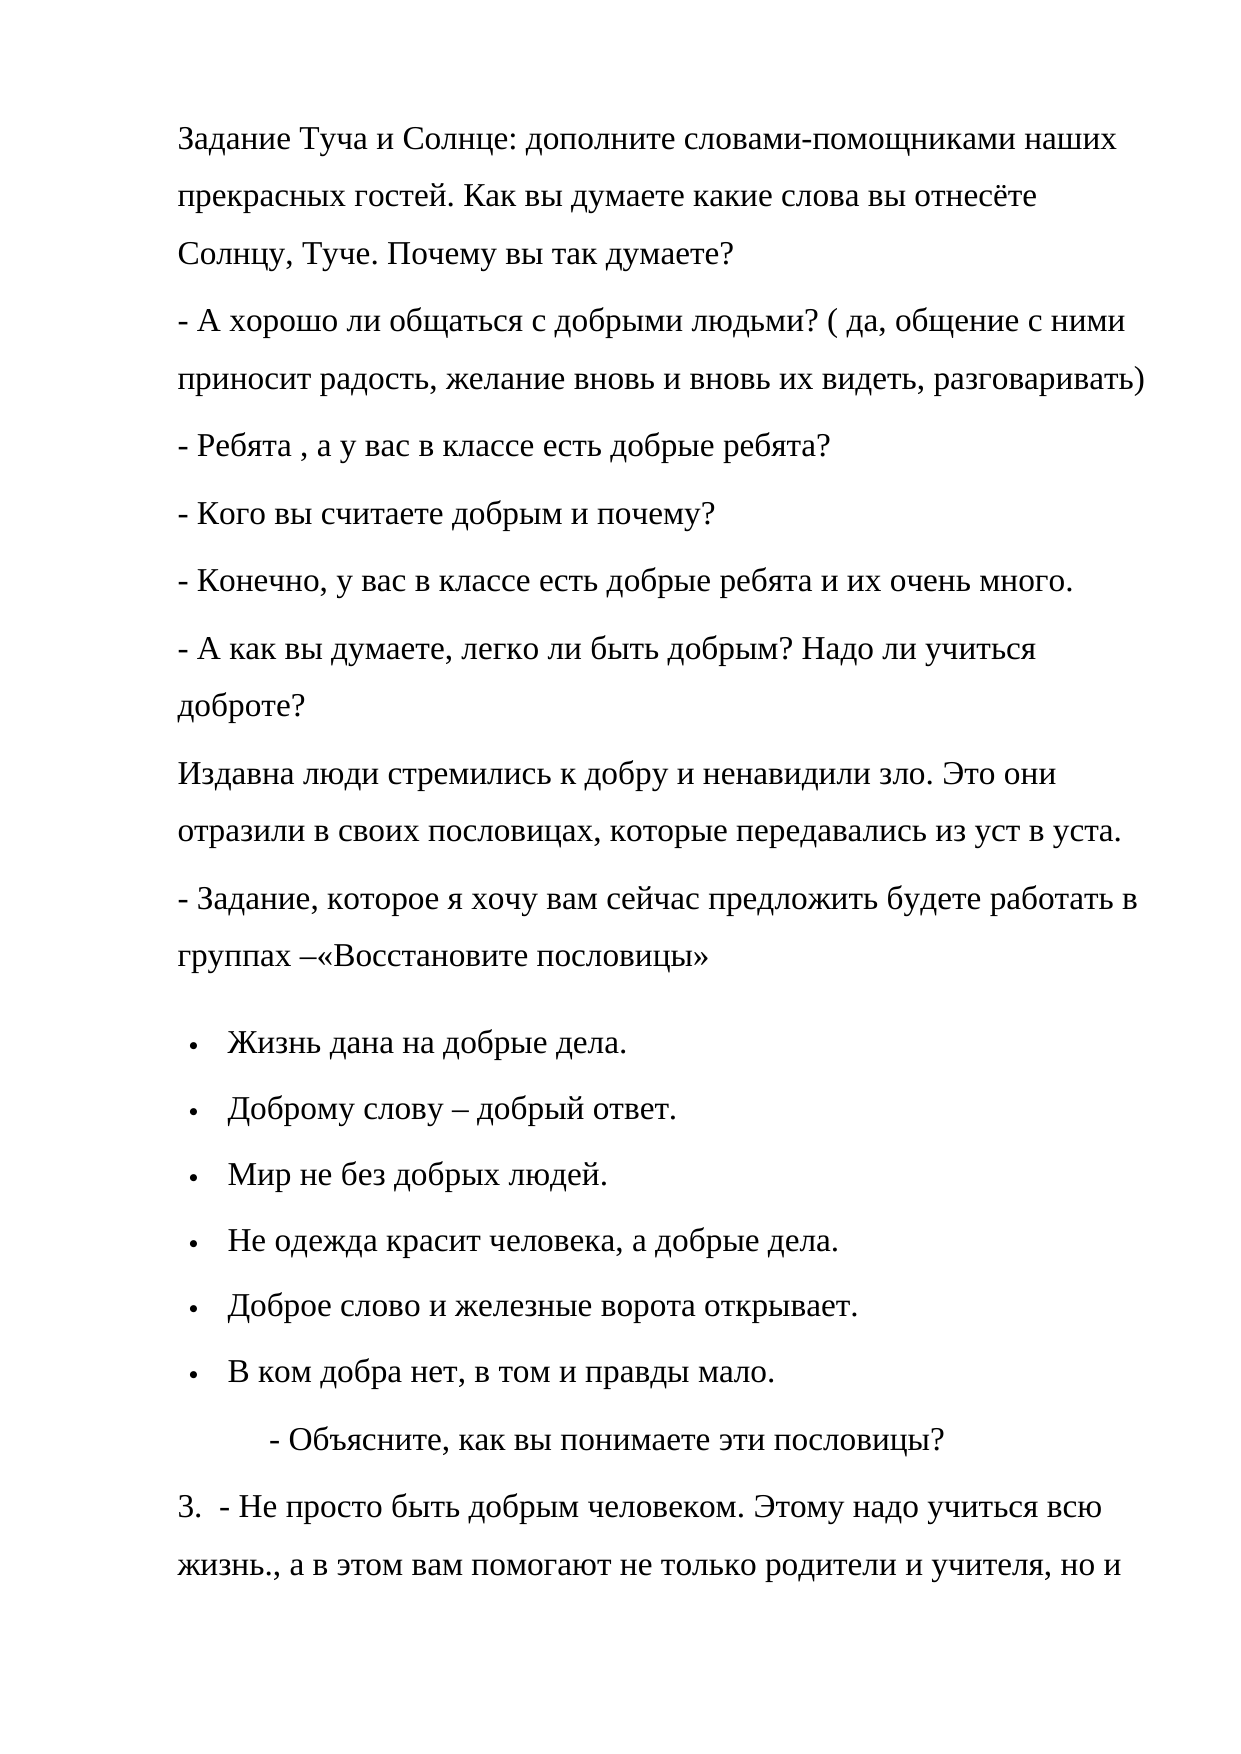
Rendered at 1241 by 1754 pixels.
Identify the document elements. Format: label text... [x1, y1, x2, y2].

text - Кого вы считаете добрым и почему? [177, 493, 1152, 531]
text - Конечно, у вас в классе есть добрые ребята и их очень много. [177, 561, 1152, 599]
text - Объясните, как вы понимаете эти пословицы? [269, 1419, 1152, 1457]
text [177, 1486, 1152, 1582]
list Доброму слову – добрый ответ. [190, 1088, 1152, 1126]
list Мир не без добрых людей. [190, 1154, 1152, 1192]
text Издавна люди стремились к добру и ненавидили зло. Это они отразили в своих пословицах, которые передавались из уст в уста. [177, 753, 1152, 849]
text Задание Туча и Солнце: дополните словами-помощниками наших прекрасных гостей. Как вы думаете какие слова вы отнесёте Солнцу, Туче. Почему вы так думаете? [177, 118, 1152, 271]
text - А хорошо ли общаться с добрыми людьми? ( да, общение с ними приносит радость, желание вновь и вновь их видеть, разговаривать) [177, 301, 1152, 396]
list Доброе слово и железные ворота открывает. [190, 1286, 1152, 1324]
list В ком добра нет, в том и правды мало. [190, 1351, 1152, 1390]
text - Ребята , а у вас в классе есть добрые ребята? [177, 426, 1152, 464]
list Не одежда красит человека, а добрые дела. [190, 1220, 1152, 1258]
text - Задание, которое я хочу вам сейчас предложить будете работать в группах –«Восстановите пословицы» [177, 878, 1152, 974]
text - А как вы думаете, легко ли быть добрым? Надо ли учиться доброте? [177, 628, 1152, 724]
list Жизнь дана на добрые дела. [190, 1022, 1152, 1061]
